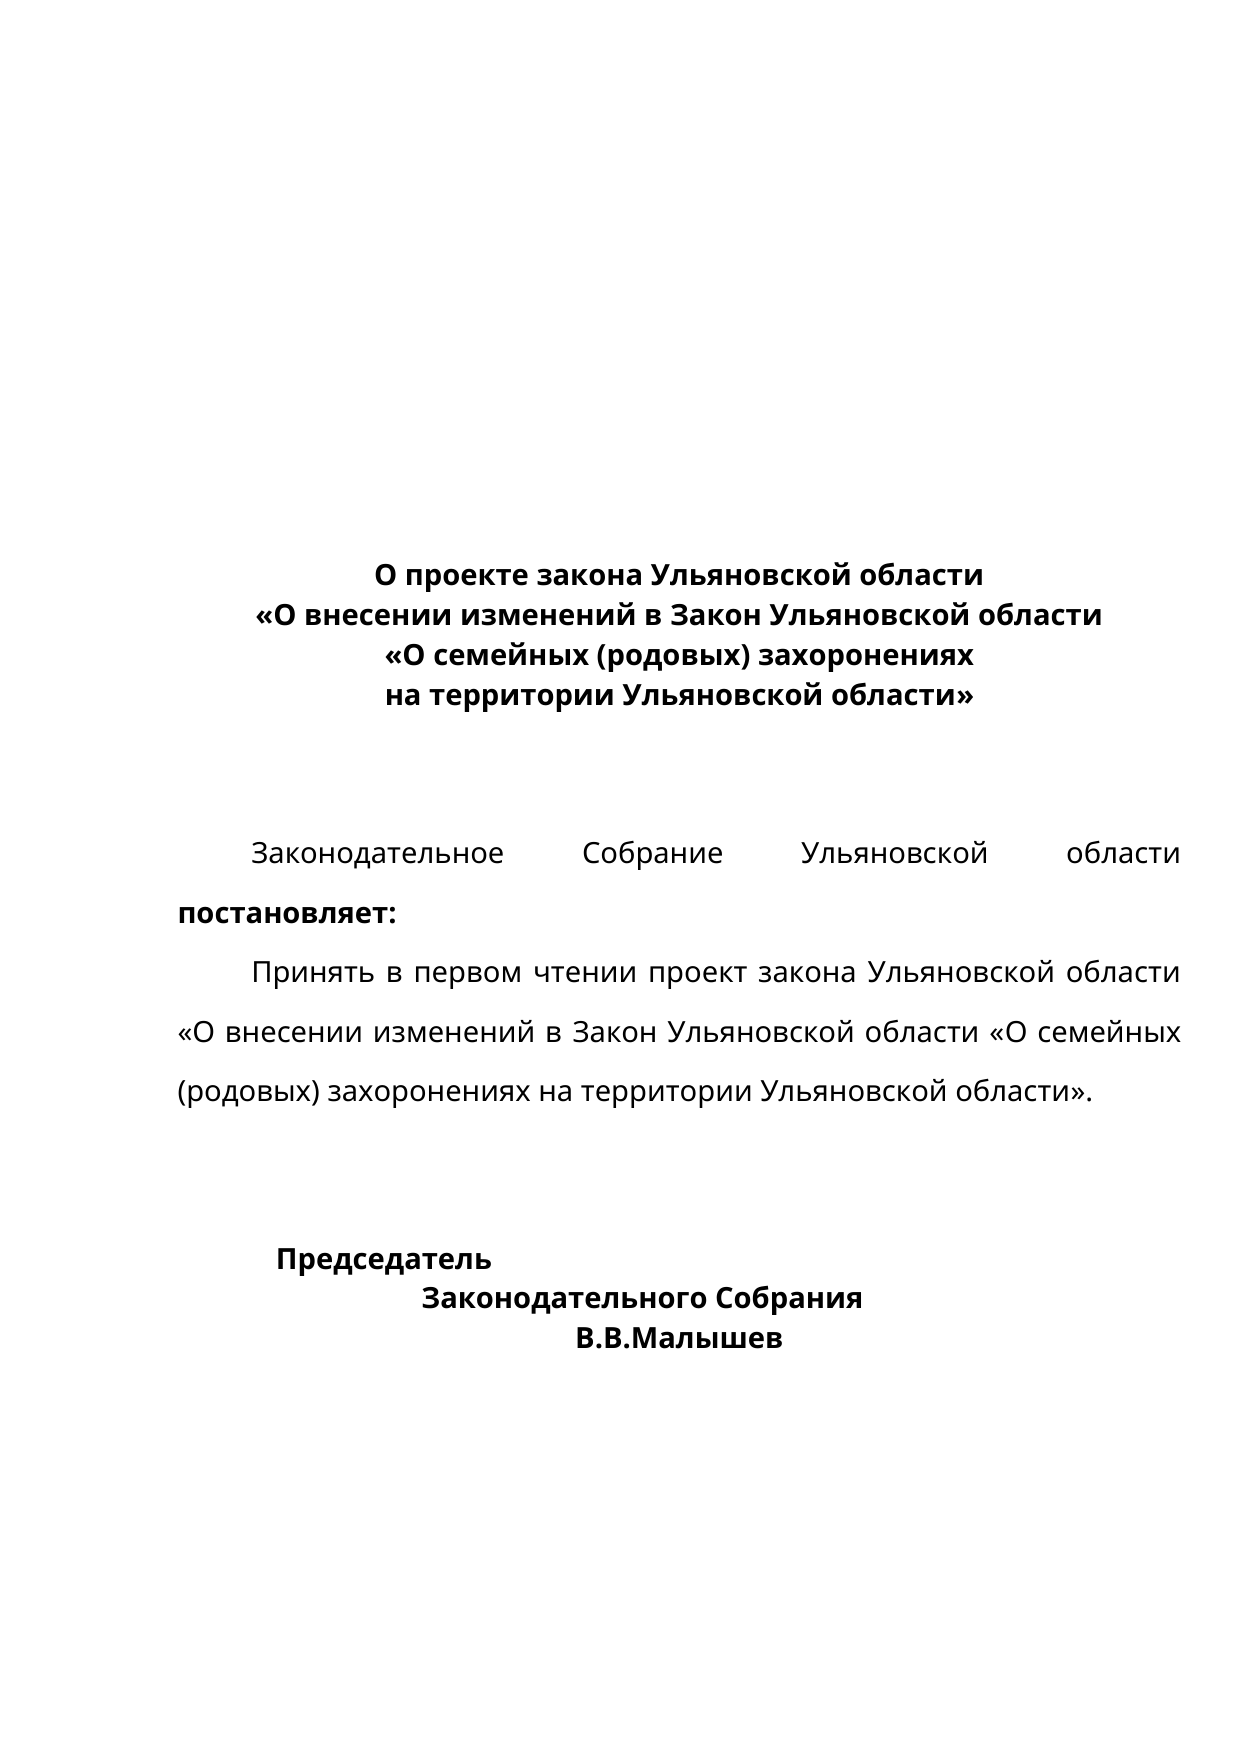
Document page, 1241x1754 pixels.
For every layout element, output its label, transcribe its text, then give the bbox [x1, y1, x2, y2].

text «О семейных (родовых) захоронениях [177, 634, 1181, 674]
text «О внесении изменений в Закон Ульяновской области [177, 594, 1181, 634]
text Председатель [177, 1238, 1181, 1278]
text Законодательного Собрания В.В.Малышев [177, 1278, 1181, 1357]
text Принять в первом чтении проект закона Ульяновской области «О внесении изменений в Закон Ульяновской области «О семейных (родовых) захоронениях на территории Ульяновской области». [177, 951, 1181, 1110]
text Законодательное Собрание Ульяновской области постановляет: [177, 832, 1181, 932]
text О проекте закона Ульяновской области [177, 555, 1181, 594]
text на территории Ульяновской области» [177, 674, 1181, 713]
